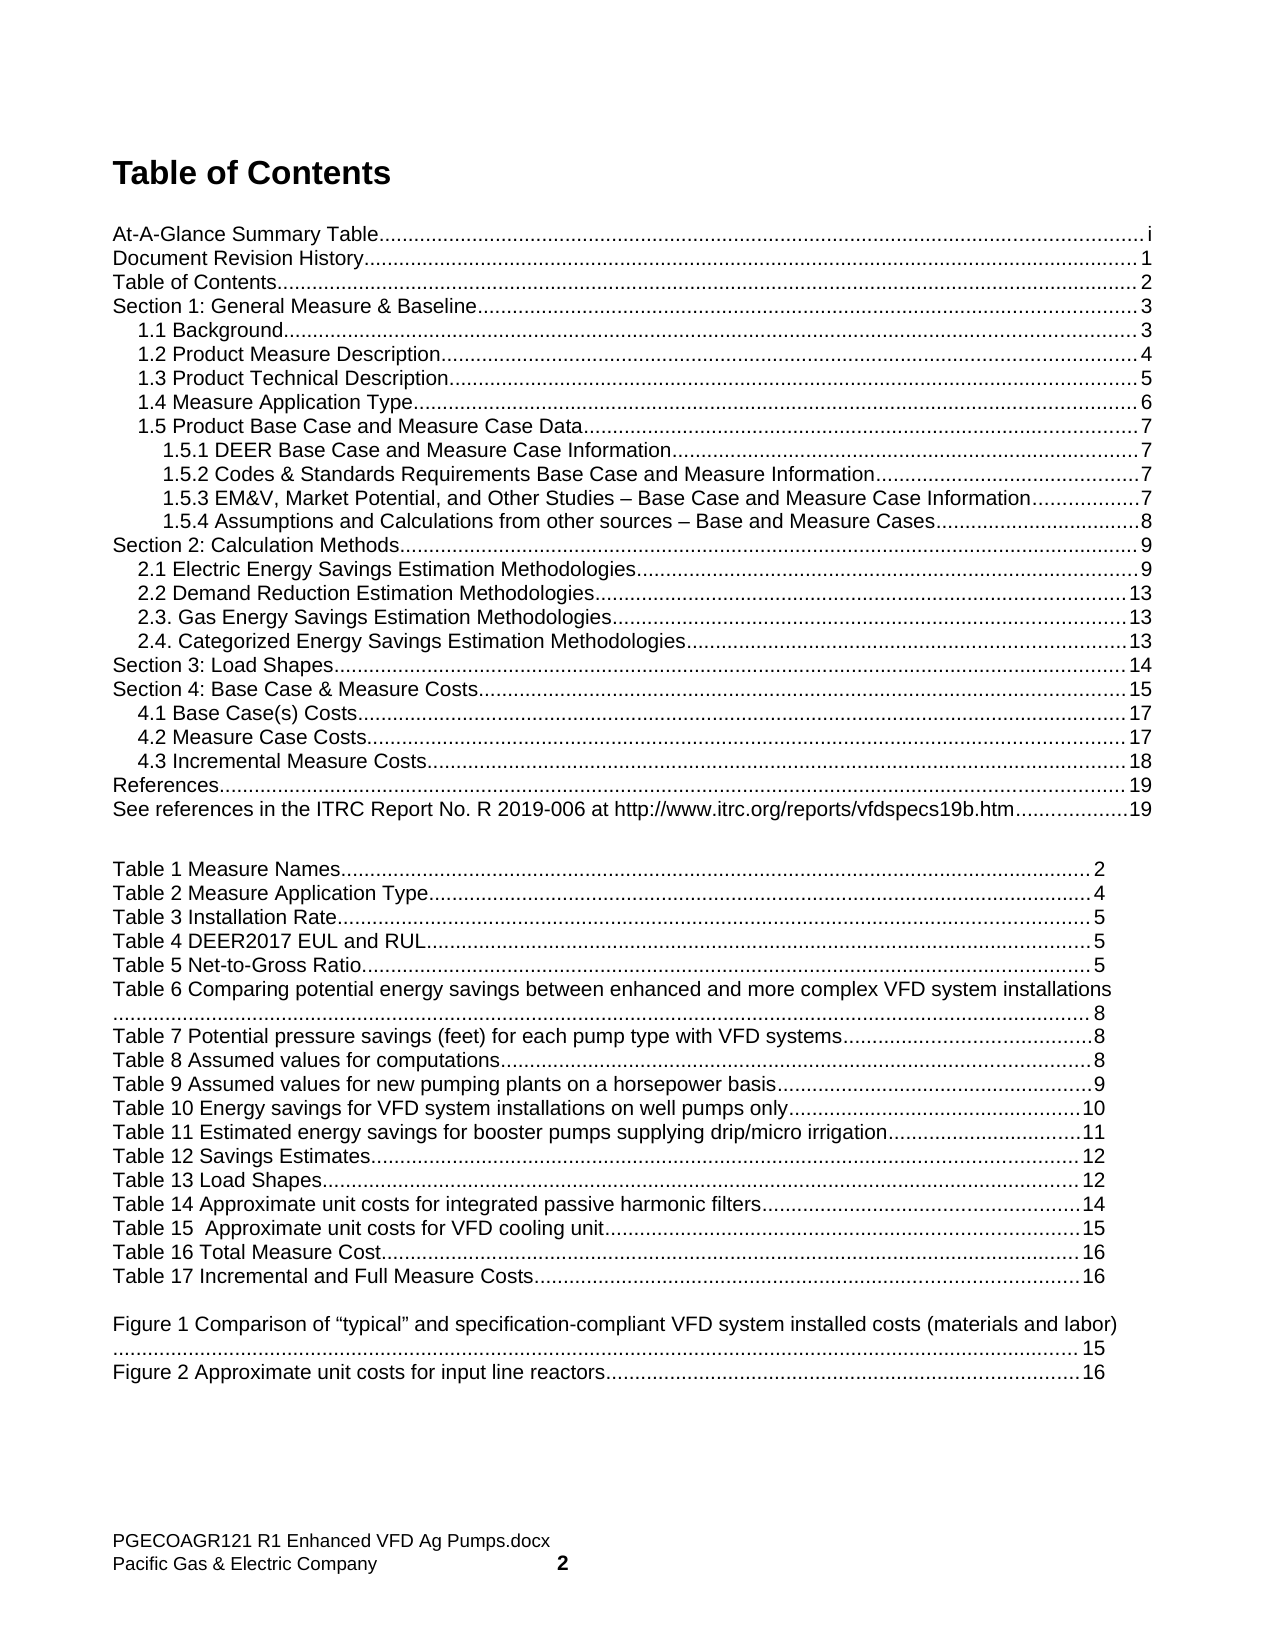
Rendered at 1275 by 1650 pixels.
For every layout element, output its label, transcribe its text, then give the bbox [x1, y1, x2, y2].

text 4.2 Measure Case Costs 17 [137, 725, 1153, 749]
text Table 2 Measure Application Type 4 [112, 881, 1153, 904]
text Table 16 Total Measure Cost 16 [112, 1240, 1153, 1264]
text Table 12 Savings Estimates 12 [112, 1144, 1153, 1168]
text Section 2: Calculation Methods 9 [112, 533, 1153, 557]
text 1.5.2 Codes & Standards Requirements Base Case and Measure Information 7 [162, 461, 1153, 485]
text 2.3. Gas Energy Savings Estimation Methodologies 13 [137, 605, 1153, 629]
text At-A-Glance Summary Table i [112, 222, 1153, 246]
text Table 11 Estimated energy savings for booster pumps supplying drip/micro irrigation 11 [112, 1120, 1153, 1144]
text Table 4 DEER2017 EUL and RUL 5 [112, 928, 1153, 952]
text Table 3 Installation Rate 5 [112, 904, 1153, 928]
text Figure 1 Comparison of “typical” and specification-compliant VFD system installed costs (materials and labor) 15 [112, 1312, 1153, 1360]
text Document Revision History 1 [112, 246, 1153, 270]
subtitle Table of Contents [112, 153, 1153, 192]
text 1.1 Background 3 [137, 318, 1153, 342]
text 1.4 Measure Application Type 6 [137, 389, 1153, 413]
text 4.3 Incremental Measure Costs 18 [137, 749, 1153, 773]
text 1.5 Product Base Case and Measure Case Data 7 [137, 413, 1153, 437]
text 1.3 Product Technical Description 5 [137, 366, 1153, 389]
text 1.2 Product Measure Description 4 [137, 342, 1153, 366]
text Table 1 Measure Names 2 [112, 857, 1153, 881]
text 4.1 Base Case(s) Costs 17 [137, 701, 1153, 725]
text Table 8 Assumed values for computations 8 [112, 1048, 1153, 1072]
text Section 3: Load Shapes 14 [112, 653, 1153, 677]
text 1.5.4 Assumptions and Calculations from other sources – Base and Measure Cases 8 [162, 509, 1153, 533]
text Table 5 Net-to-Gross Ratio 5 [112, 952, 1153, 976]
text 2.4. Categorized Energy Savings Estimation Methodologies 13 [137, 629, 1153, 653]
text References 19 [112, 773, 1153, 797]
text Table 17 Incremental and Full Measure Costs 16 [112, 1264, 1153, 1288]
text Table 9 Assumed values for new pumping plants on a horsepower basis 9 [112, 1072, 1153, 1096]
text 2.1 Electric Energy Savings Estimation Methodologies 9 [137, 557, 1153, 581]
text Figure 2 Approximate unit costs for input line reactors 16 [112, 1360, 1153, 1384]
text Table 13 Load Shapes 12 [112, 1168, 1153, 1192]
text Table 10 Energy savings for VFD system installations on well pumps only 10 [112, 1096, 1153, 1120]
text Table 7 Potential pressure savings (feet) for each pump type with VFD systems 8 [112, 1024, 1153, 1048]
text 2.2 Demand Reduction Estimation Methodologies 13 [137, 581, 1153, 605]
text 1.5.3 EM&V, Market Potential, and Other Studies – Base Case and Measure Case Information 7 [162, 485, 1153, 509]
text Table of Contents 2 [112, 270, 1153, 294]
text Table 15 Approximate unit costs for VFD cooling unit 15 [112, 1216, 1153, 1240]
text See references in the ITRC Report No. R 2019-006 at http://www.itrc.org/reports/vfdspecs19b.htm 19 [112, 797, 1153, 821]
text Section 1: General Measure & Baseline 3 [112, 294, 1153, 318]
text Table 14 Approximate unit costs for integrated passive harmonic filters 14 [112, 1192, 1153, 1216]
text Section 4: Base Case & Measure Costs 15 [112, 677, 1153, 701]
text Table 6 Comparing potential energy savings between enhanced and more complex VFD system installations 8 [112, 976, 1153, 1024]
text 1.5.1 DEER Base Case and Measure Case Information 7 [162, 437, 1153, 461]
